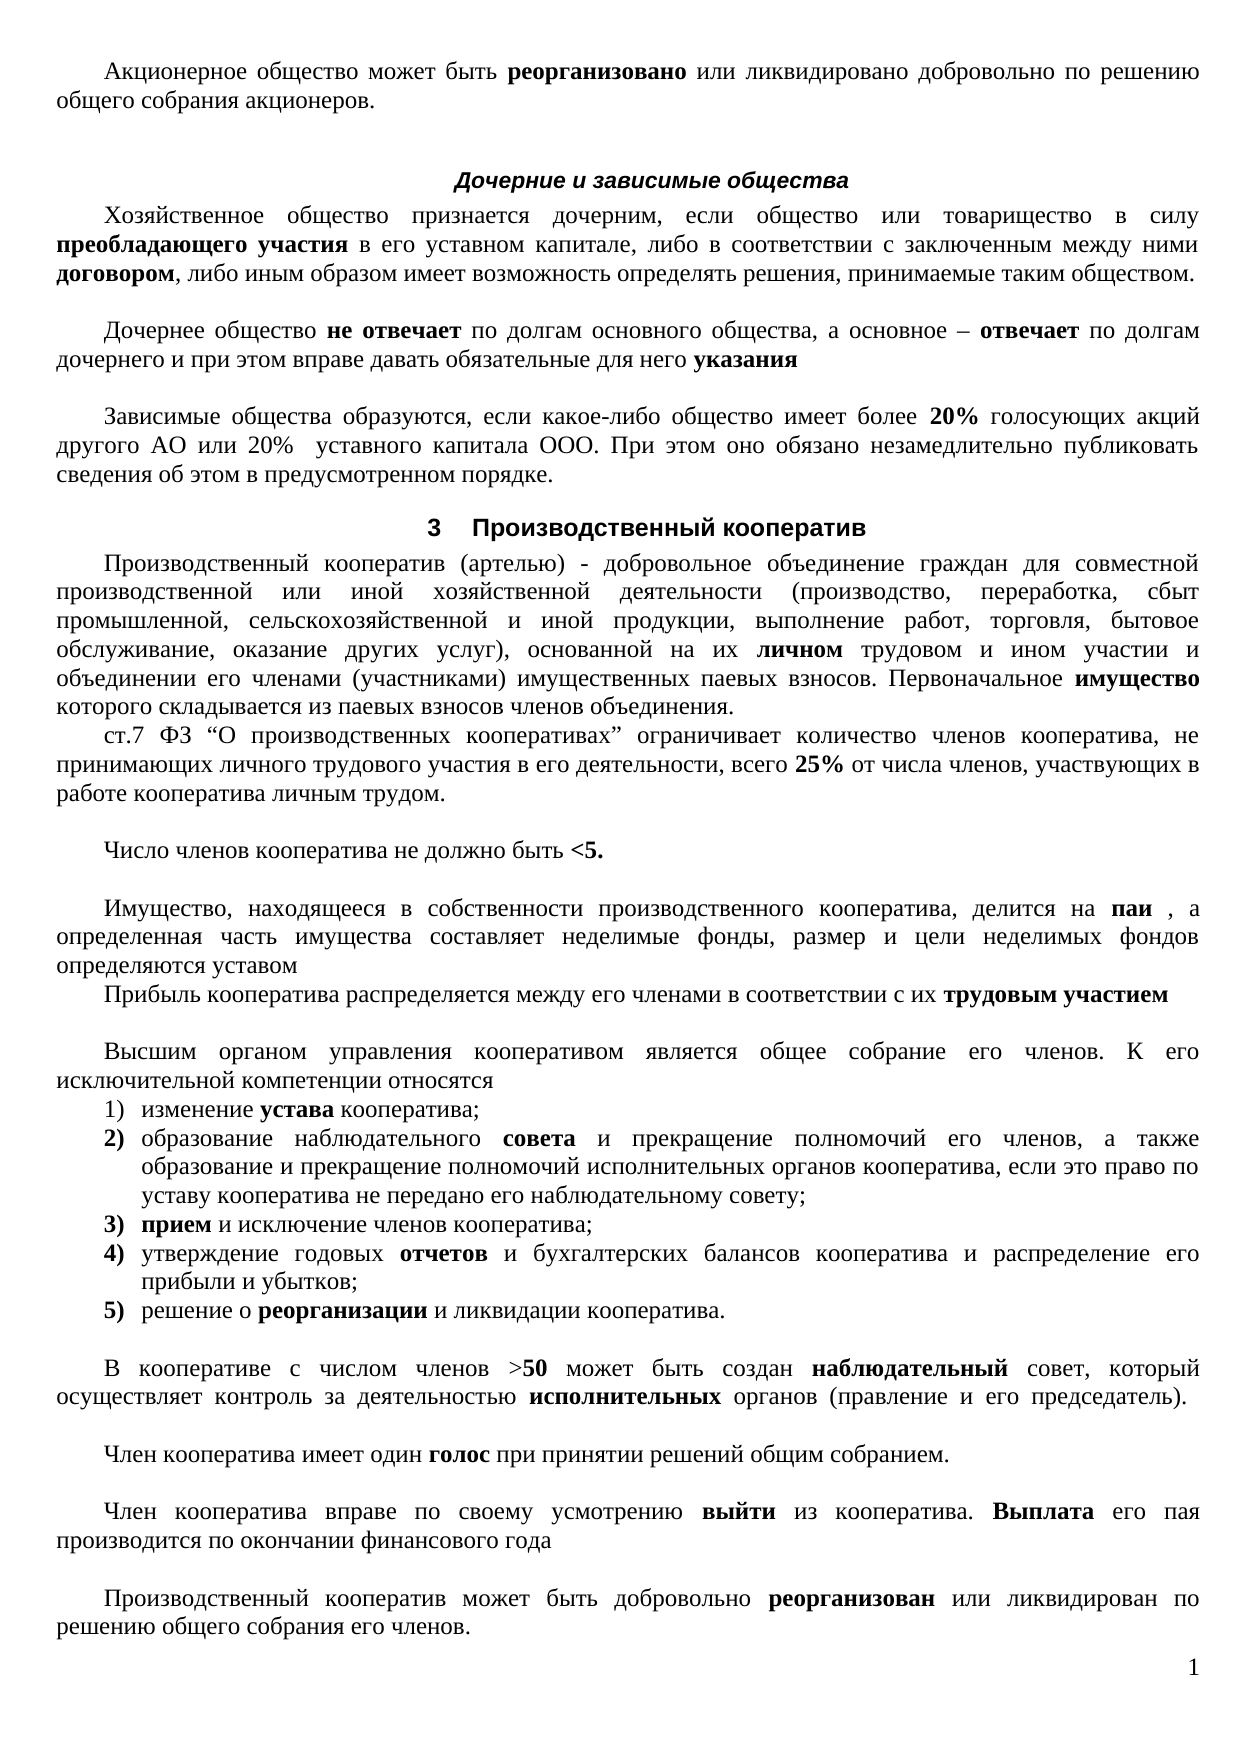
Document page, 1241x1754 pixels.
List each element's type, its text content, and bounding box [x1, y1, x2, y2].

text Хозяйственное общество признается дочерним, если общество или товарищество в силу преобладающего участия в его уставном капитале, либо в соответствии с заключенным между ними договором, либо иным образом имеет возможность определять решения, принимаемые таким обществом. [56, 200, 1200, 286]
text Член кооператива вправе по своему усмотрению выйти из кооператива. Выплата его пая производится по окончании финансового года [56, 1496, 1200, 1554]
list изменение устава кооператива; [103, 1094, 1200, 1123]
text Прибыль кооператива распределяется между его членами в соответствии с их трудовым участием [56, 979, 1200, 1008]
list образование наблюдательного совета и прекращение полномочий его членов, а также образование и прекращение полномочий исполнительных органов кооператива, если это право по уставу кооператива не передано его наблюдательному совету; [103, 1123, 1200, 1209]
text Число членов кооператива не должно быть <5. [56, 835, 1200, 864]
text Производственный кооператив может быть добровольно реорганизован или ликвидирован по решению общего собрания его членов. [56, 1583, 1200, 1640]
text Член кооператива имеет один голос при принятии решений общим собранием. [56, 1439, 1200, 1468]
text Высшим органом управления кооперативом является общее собрание его членов. К его исключительной компетенции относятся [56, 1036, 1200, 1094]
subtitle Дочерние и зависимые общества [56, 167, 1200, 194]
text Зависимые общества образуются, если какое-либо общество имеет более 20% голосующих акций другого АО или 20% уставного капитала ООО. При этом оно обязано незамедлительно публиковать сведения об этом в предусмотренном порядке. [56, 401, 1200, 488]
text Имущество, находящееся в собственности производственного кооператива, делится на паи , а определенная часть имущества составляет неделимые фонды, размер и цели неделимых фондов определяются уставом [56, 893, 1200, 979]
text ст.7 ФЗ “О производственных кооперативах” ограничивает количество членов кооператива, не принимающих личного трудового участия в его деятельности, всего 25% от числа членов, участвующих в работе кооператива личным трудом. [56, 720, 1200, 806]
text Дочернее общество не отвечает по долгам основного общества, а основное – отвечает по долгам дочернего и при этом вправе давать обязательные для него указания [56, 315, 1200, 373]
text Акционерное общество может быть реорганизовано или ликвидировано добровольно по решению общего собрания акционеров. [56, 56, 1200, 114]
list прием и исключение членов кооператива; [103, 1209, 1200, 1238]
subtitle Производственный кооператив [93, 513, 1200, 541]
list решение о реорганизации и ликвидации кооператива. [103, 1295, 1200, 1324]
text Производственный кооператив (артелью) - добровольное объединение граждан для совместной производственной или иной хозяйственной деятельности (производство, переработка, сбыт промышленной, сельскохозяйственной и иной продукции, выполнение работ, торговля, бытовое обслуживание, оказание других услуг), основанной на их личном трудовом и ином участии и объединении его членами (участниками) имущественных паевых взносов. Первоначальное имущество которого складывается из паевых взносов членов объединения. [56, 548, 1200, 720]
text В кооперативе с числом членов >50 может быть создан наблюдательный совет, который осуществляет контроль за деятельностью исполнительных органов (правление и его председатель). [56, 1353, 1200, 1439]
list утверждение годовых отчетов и бухгалтерских балансов кооператива и распределение его прибыли и убытков; [103, 1238, 1200, 1295]
